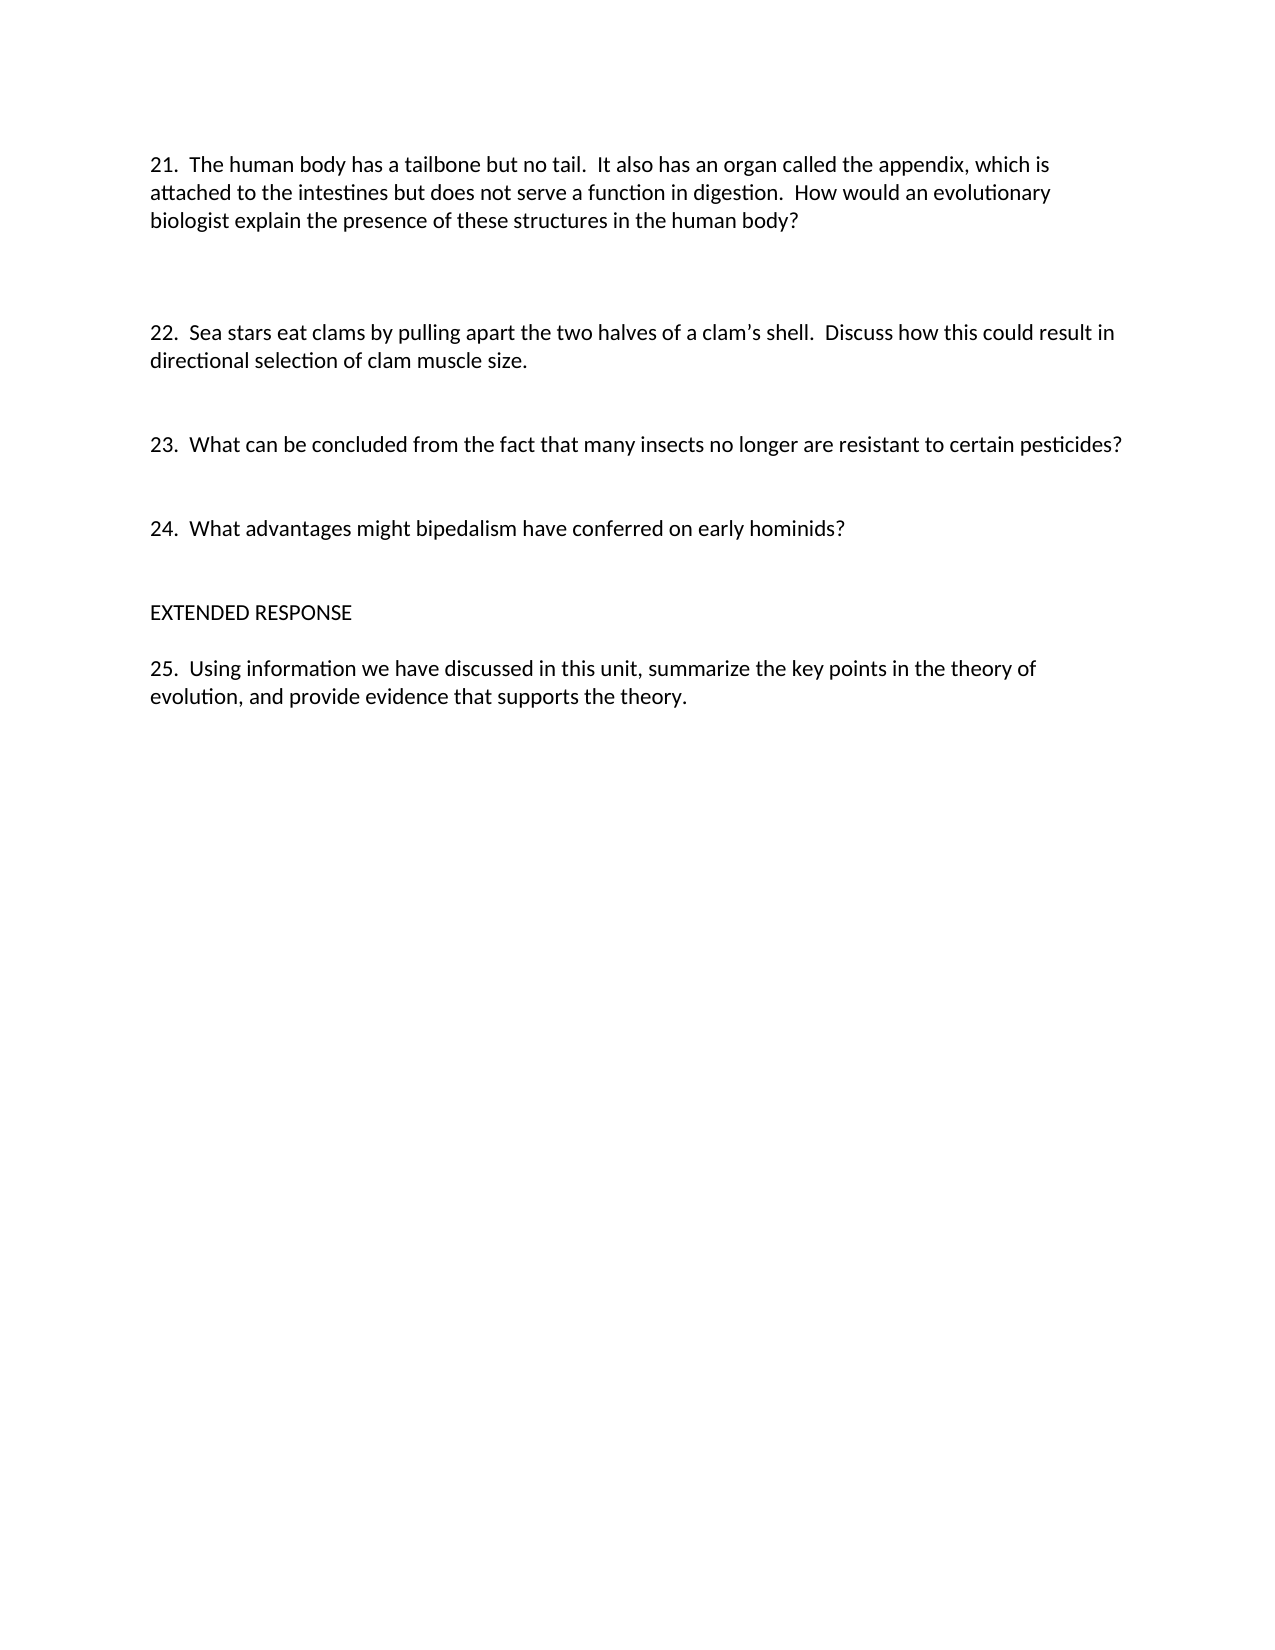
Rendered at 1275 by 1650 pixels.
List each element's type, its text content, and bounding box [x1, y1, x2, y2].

text 24. What advantages might bipedalism have conferred on early hominids? [150, 514, 1125, 542]
text 25. Using information we have discussed in this unit, summarize the key points in the theory of evolution, and provide evidence that supports the theory. [150, 654, 1125, 710]
text 21. The human body has a tailbone but no tail. It also has an organ called the appendix, which is attached to the intestines but does not serve a function in digestion. How would an evolutionary biologist explain the presence of these structures in the human body? [150, 150, 1125, 234]
text 23. What can be concluded from the fact that many insects no longer are resistant to certain pesticides? [150, 430, 1125, 458]
text EXTENDED RESPONSE [150, 598, 1125, 626]
text 22. Sea stars eat clams by pulling apart the two halves of a clam’s shell. Discuss how this could result in directional selection of clam muscle size. [150, 318, 1125, 374]
